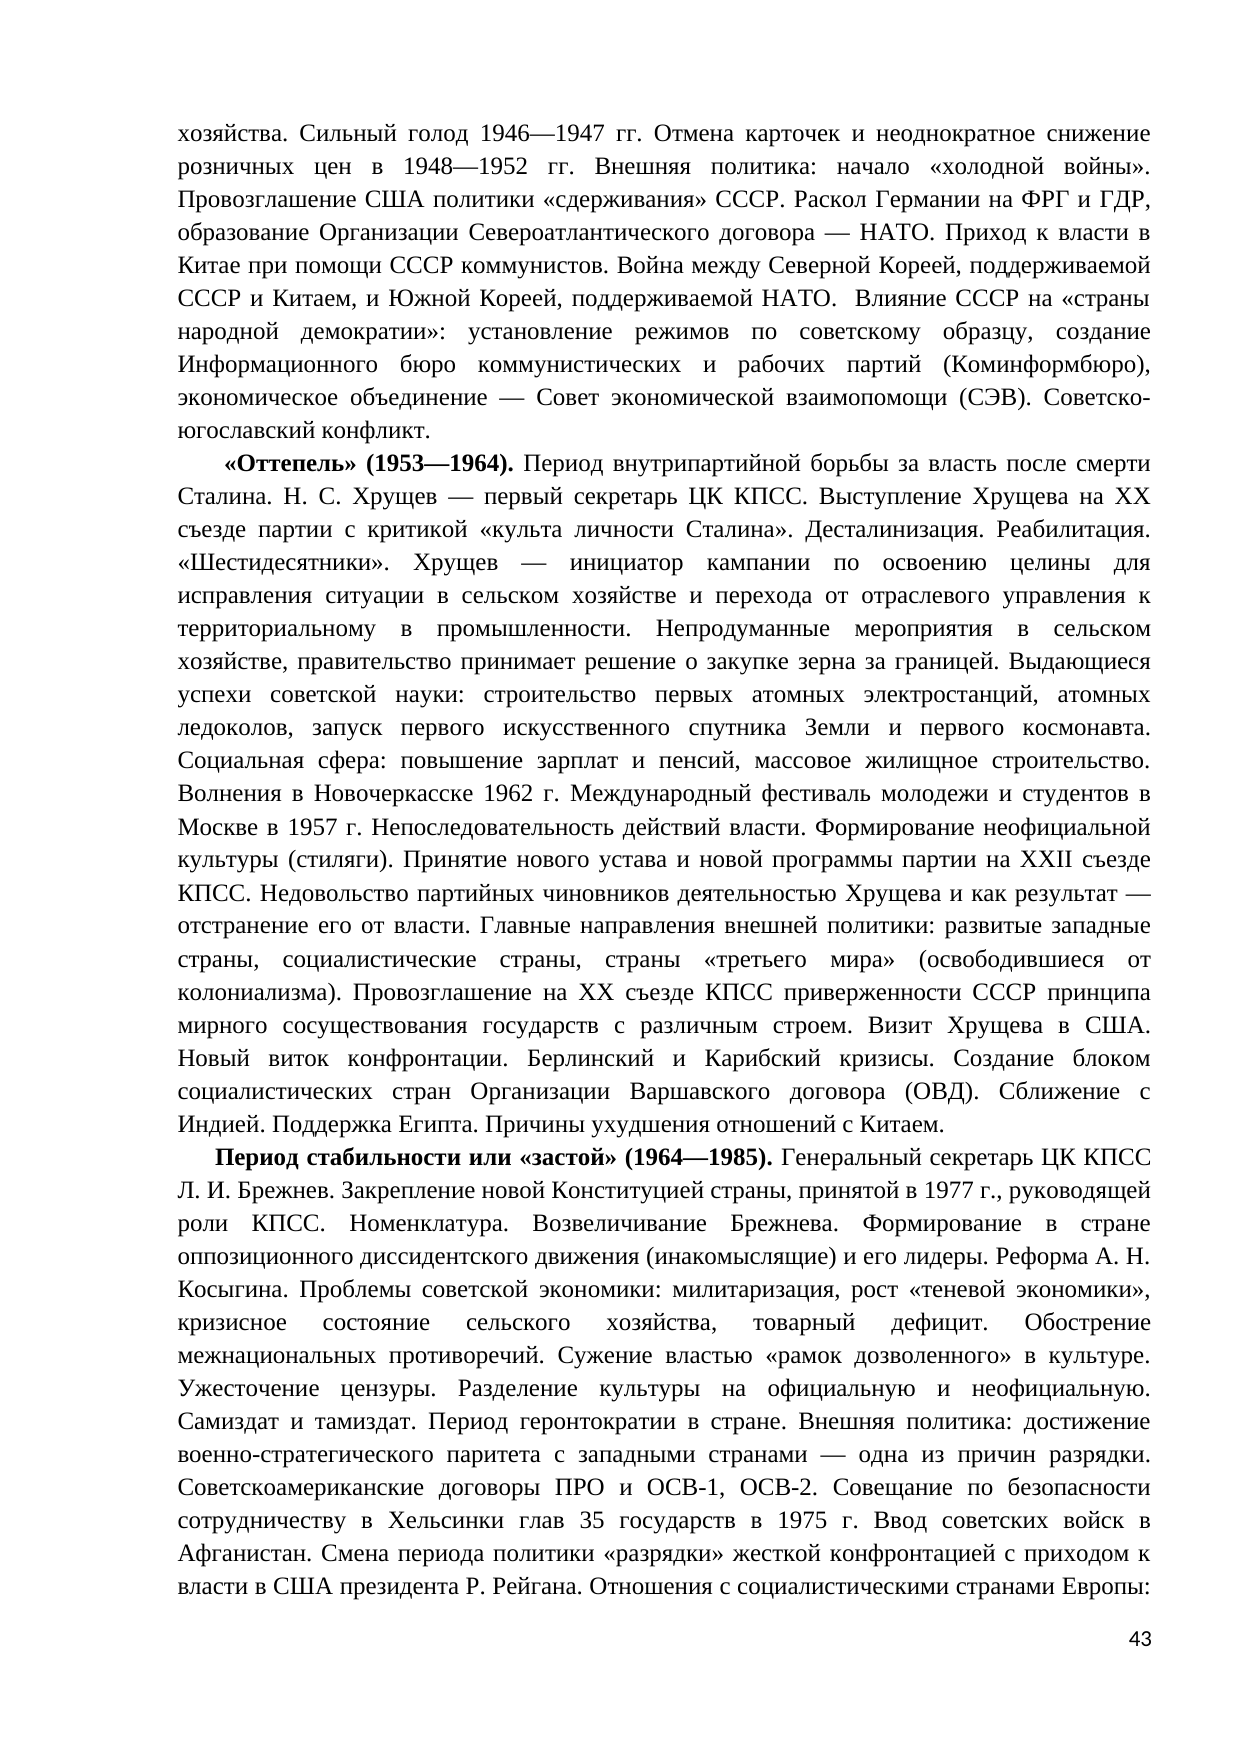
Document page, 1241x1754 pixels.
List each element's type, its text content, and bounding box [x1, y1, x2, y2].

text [177, 118, 1152, 444]
text «Оттепель» (1953—1964). Период внутрипартийной борьбы за власть после смерти Сталина. Н. С. Хрущев — первый секретарь ЦК КПСС. Выступление Хрущева на ХХ съезде партии с критикой «культа личности Сталина». Десталинизация. Реабилитация. «Шестидесятники». Хрущев — инициатор кампании по освоению целины для исправления ситуации в сельском хозяйстве и перехода от отраслевого управления к территориальному в промышленности. Непродуманные мероприятия в сельском хозяйстве, правительство принимает решение о закупке зерна за границей. Выдающиеся успехи советской науки: строительство первых атомных электростанций, атомных ледоколов, запуск первого искусственного спутника Земли и первого космонавта. Социальная сфера: повышение зарплат и пенсий, массовое жилищное строительство. Волнения в Новочеркасске 1962 г. Международный фестиваль молодежи и студентов в Москве в 1957 г. Непоследовательность действий власти. Формирование неофициальной культуры (стиляги). Принятие нового устава и новой программы партии на XXII съезде КПСС. Недовольство партийных чиновников деятельностью Хрущева и как результат — отстранение его от власти. Главные направления внешней политики: развитые западные страны, социалистические страны, страны «третьего мира» (освободившиеся от колониализма). Провозглашение на ХХ съезде КПСС приверженности СССР принципа мирного сосуществования государств с различным строем. Визит Хрущева в США. Новый виток конфронтации. Берлинский и Карибский кризисы. Создание блоком социалистических стран Организации Варшавского договора (ОВД). Сближение с Индией. Поддержка Египта. Причины ухудшения отношений с Китаем. [177, 448, 1152, 1137]
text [177, 1142, 1152, 1600]
